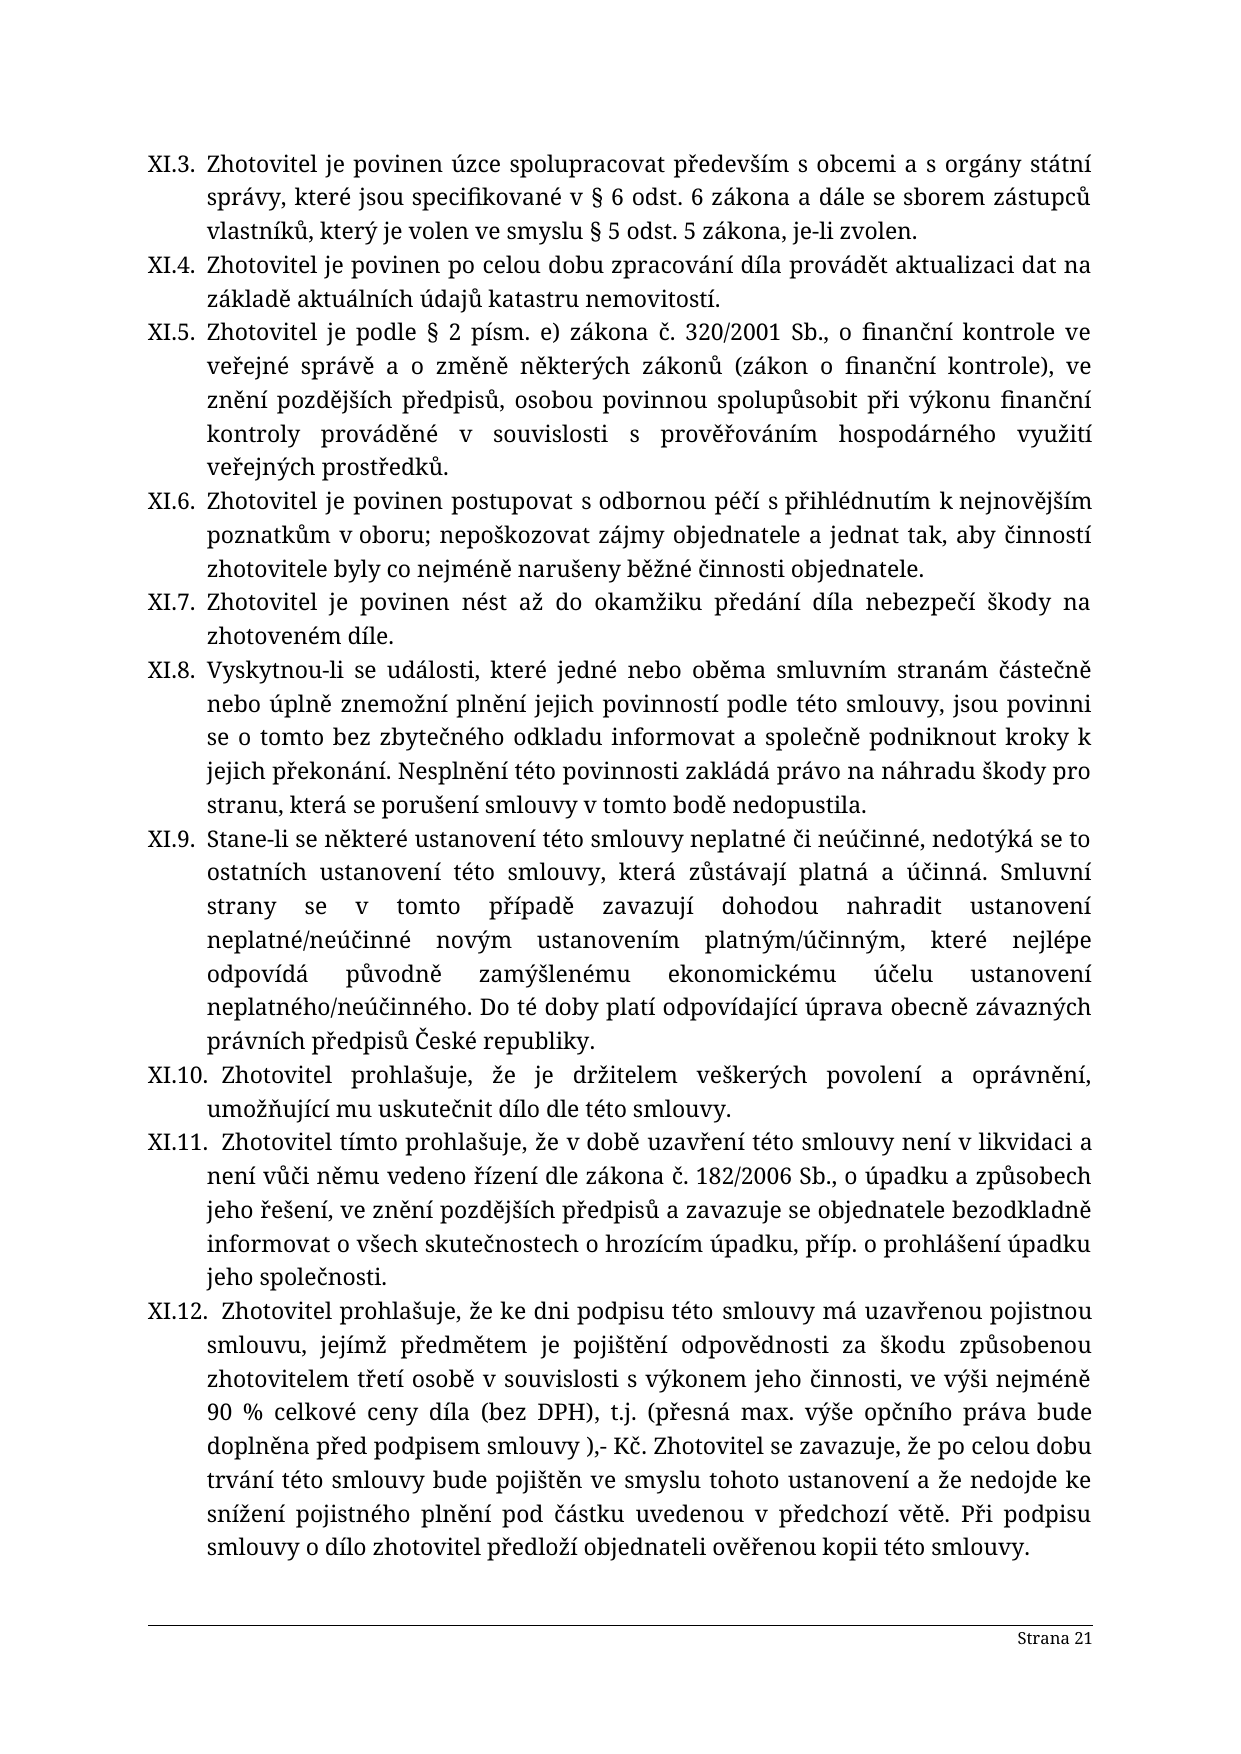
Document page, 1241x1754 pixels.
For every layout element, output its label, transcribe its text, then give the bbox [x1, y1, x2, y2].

list Zhotovitel je povinen postupovat s odbornou péčí s přihlédnutím k nejnovějším poznatkům v oboru; nepoškozovat zájmy objednatele a jednat tak, aby činností zhotovitele byly co nejméně narušeny běžné činnosti objednatele. [148, 485, 1093, 584]
list Zhotovitel prohlašuje, že je držitelem veškerých povolení a oprávnění, umožňující mu uskutečnit dílo dle této smlouvy. [148, 1059, 1093, 1124]
list Zhotovitel prohlašuje, že ke dni podpisu této smlouvy má uzavřenou pojistnou smlouvu, jejímž předmětem je pojištění odpovědnosti za škodu způsobenou zhotovitelem třetí osobě v souvislosti s výkonem jeho činnosti, ve výši nejméně 90 % celkové ceny díla (bez DPH), t.j. (přesná max. výše opčního práva bude doplněna před podpisem smlouvy ),- Kč. Zhotovitel se zavazuje, že po celou dobu trvání této smlouvy bude pojištěn ve smyslu tohoto ustanovení a že nedojde ke snížení pojistného plnění pod částku uvedenou v předchozí větě. Při podpisu smlouvy o dílo zhotovitel předloží objednateli ověřenou kopii této smlouvy. [148, 1295, 1093, 1563]
list Zhotovitel je povinen úzce spolupracovat především s obcemi a s orgány státní správy, které jsou specifikované v § 6 odst. 6 zákona a dále se sborem zástupců vlastníků, který je volen ve smyslu § 5 odst. 5 zákona, je-li zvolen. [148, 148, 1093, 246]
list Stane-li se některé ustanovení této smlouvy neplatné či neúčinné, nedotýká se to ostatních ustanovení této smlouvy, která zůstávají platná a účinná. Smluvní strany se v tomto případě zavazují dohodou nahradit ustanovení neplatné/neúčinné novým ustanovením platným/účinným, které nejlépe odpovídá původně zamýšlenému ekonomickému účelu ustanovení neplatného/neúčinného. Do té doby platí odpovídající úprava obecně závazných právních předpisů České republiky. [148, 823, 1093, 1056]
list Zhotovitel je povinen po celou dobu zpracování díla provádět aktualizaci dat na základě aktuálních údajů katastru nemovitostí. [148, 249, 1093, 314]
list Vyskytnou-li se události, které jedné nebo oběma smluvním stranám částečně nebo úplně znemožní plnění jejich povinností podle této smlouvy, jsou povinni se o tomto bez zbytečného odkladu informovat a společně podniknout kroky k jejich překonání. Nesplnění této povinnosti zakládá právo na náhradu škody pro stranu, která se porušení smlouvy v tomto bodě nedopustila. [148, 654, 1093, 820]
list Zhotovitel je povinen nést až do okamžiku předání díla nebezpečí škody na zhotoveném díle. [148, 586, 1093, 651]
list Zhotovitel tímto prohlašuje, že v době uzavření této smlouvy není v likvidaci a není vůči němu vedeno řízení dle zákona č. 182/2006 Sb., o úpadku a způsobech jeho řešení, ve znění pozdějších předpisů a zavazuje se objednatele bezodkladně informovat o všech skutečnostech o hrozícím úpadku, příp. o prohlášení úpadku jeho společnosti. [148, 1126, 1093, 1293]
list Zhotovitel je podle § 2 písm. e) zákona č. 320/2001 Sb., o finanční kontrole ve veřejné správě a o změně některých zákonů (zákon o finanční kontrole), ve znění pozdějších předpisů, osobou povinnou spolupůsobit při výkonu finanční kontroly prováděné v souvislosti s prověřováním hospodárného využití veřejných prostředků. [148, 316, 1093, 483]
